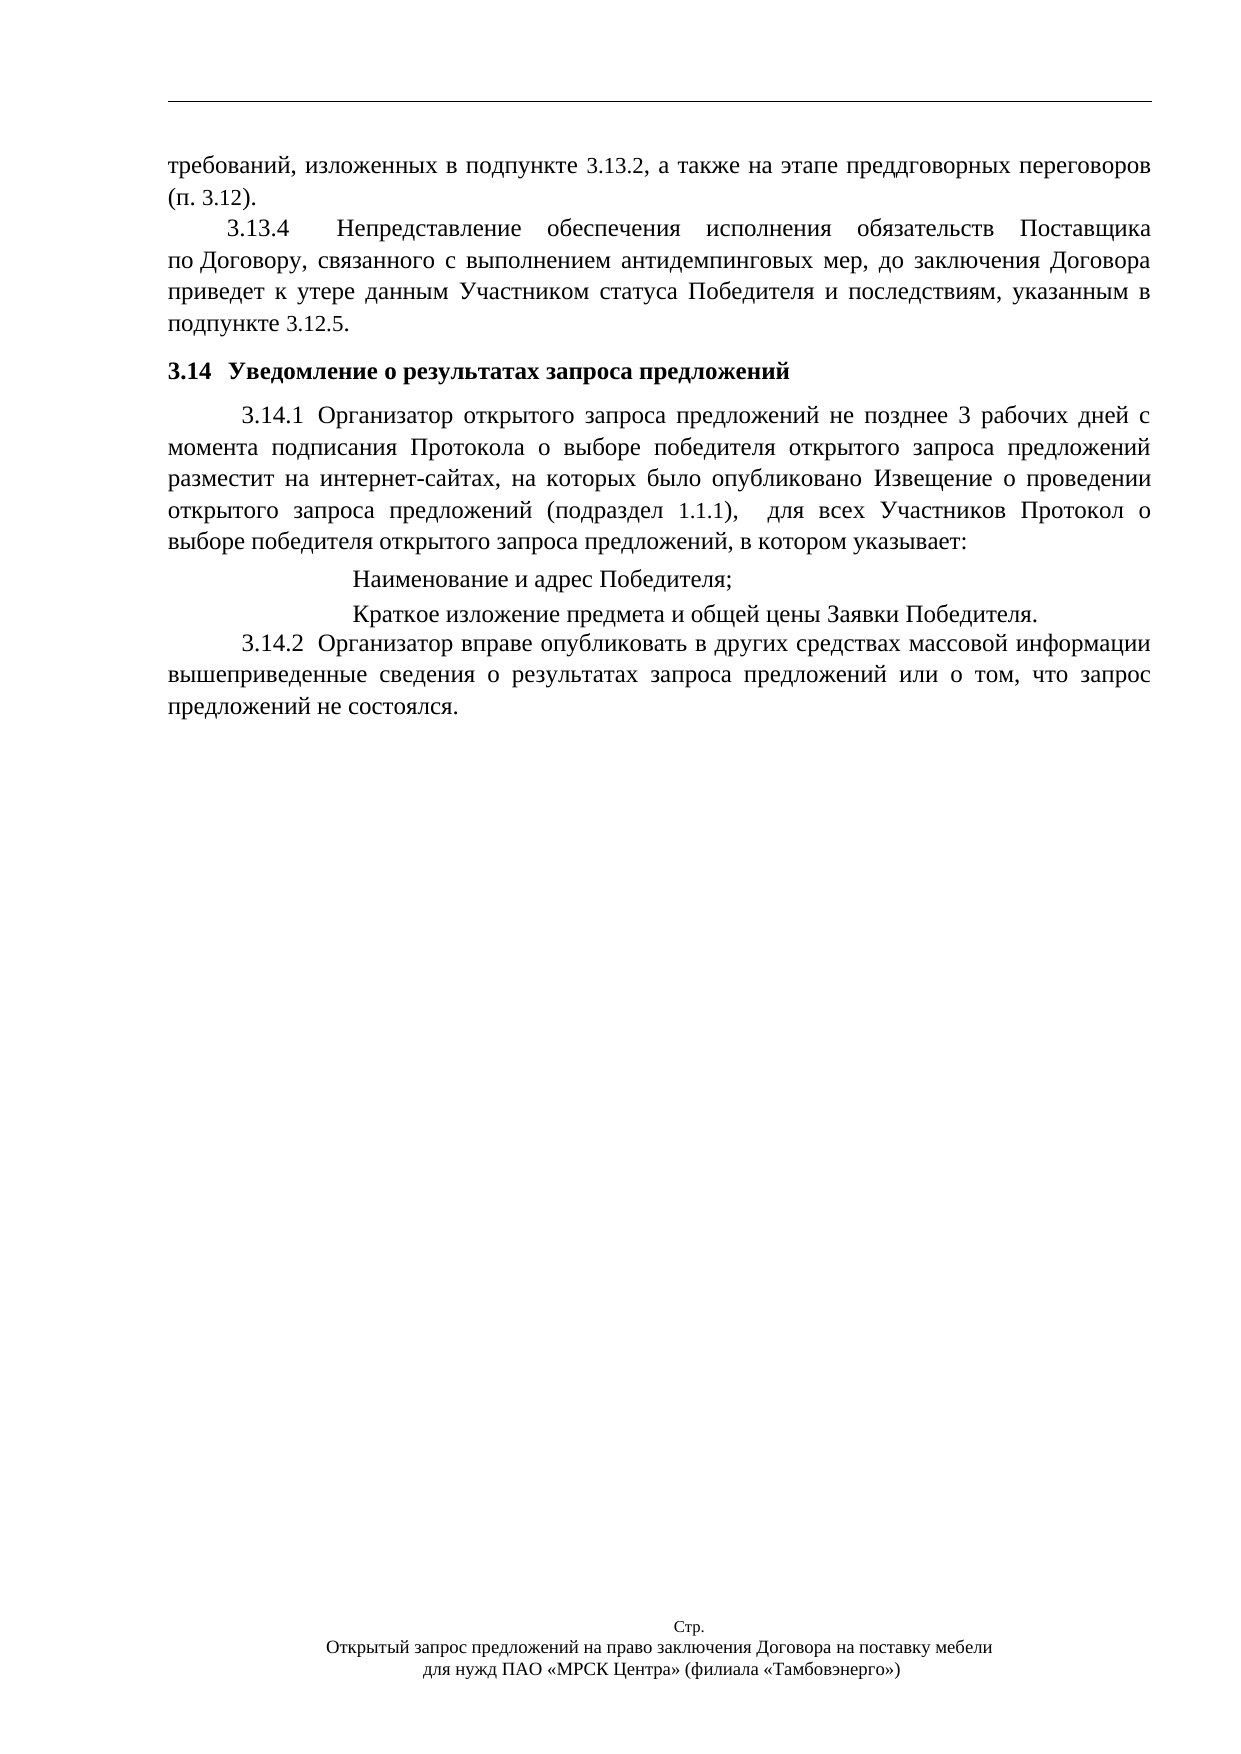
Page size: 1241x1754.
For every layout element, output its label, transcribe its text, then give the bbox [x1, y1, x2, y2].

list Наименование и адрес Победителя; [352, 564, 1166, 593]
list Непредставление обеспечения исполнения обязательств Поставщика по Договору, связанного с выполнением антидемпинговых мер, до заключения Договора приведет к утере данным Участником статуса Победителя и последствиям, указанным в подпункте 3.12.5. [168, 213, 1152, 337]
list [168, 150, 1152, 210]
text 3.14.2 Организатор вправе опубликовать в других средствах массовой информации вышеприведенные сведения о результатах запроса предложений или о том, что запрос предложений не состоялся. [168, 628, 1152, 720]
subtitle Уведомление о результатах запроса предложений [168, 356, 1152, 385]
text 3.14.1 Организатор открытого запроса предложений не позднее 3 рабочих дней с момента подписания Протокола о выборе победителя открытого запроса предложений разместит на интернет-сайтах, на которых было опубликовано Извещение о проведении открытого запроса предложений (подраздел 1.1.1), для всех Участников Протокол о выборе победителя открытого запроса предложений, в котором указывает: [168, 400, 1152, 555]
list Краткое изложение предмета и общей цены Заявки Победителя. [352, 599, 1166, 628]
